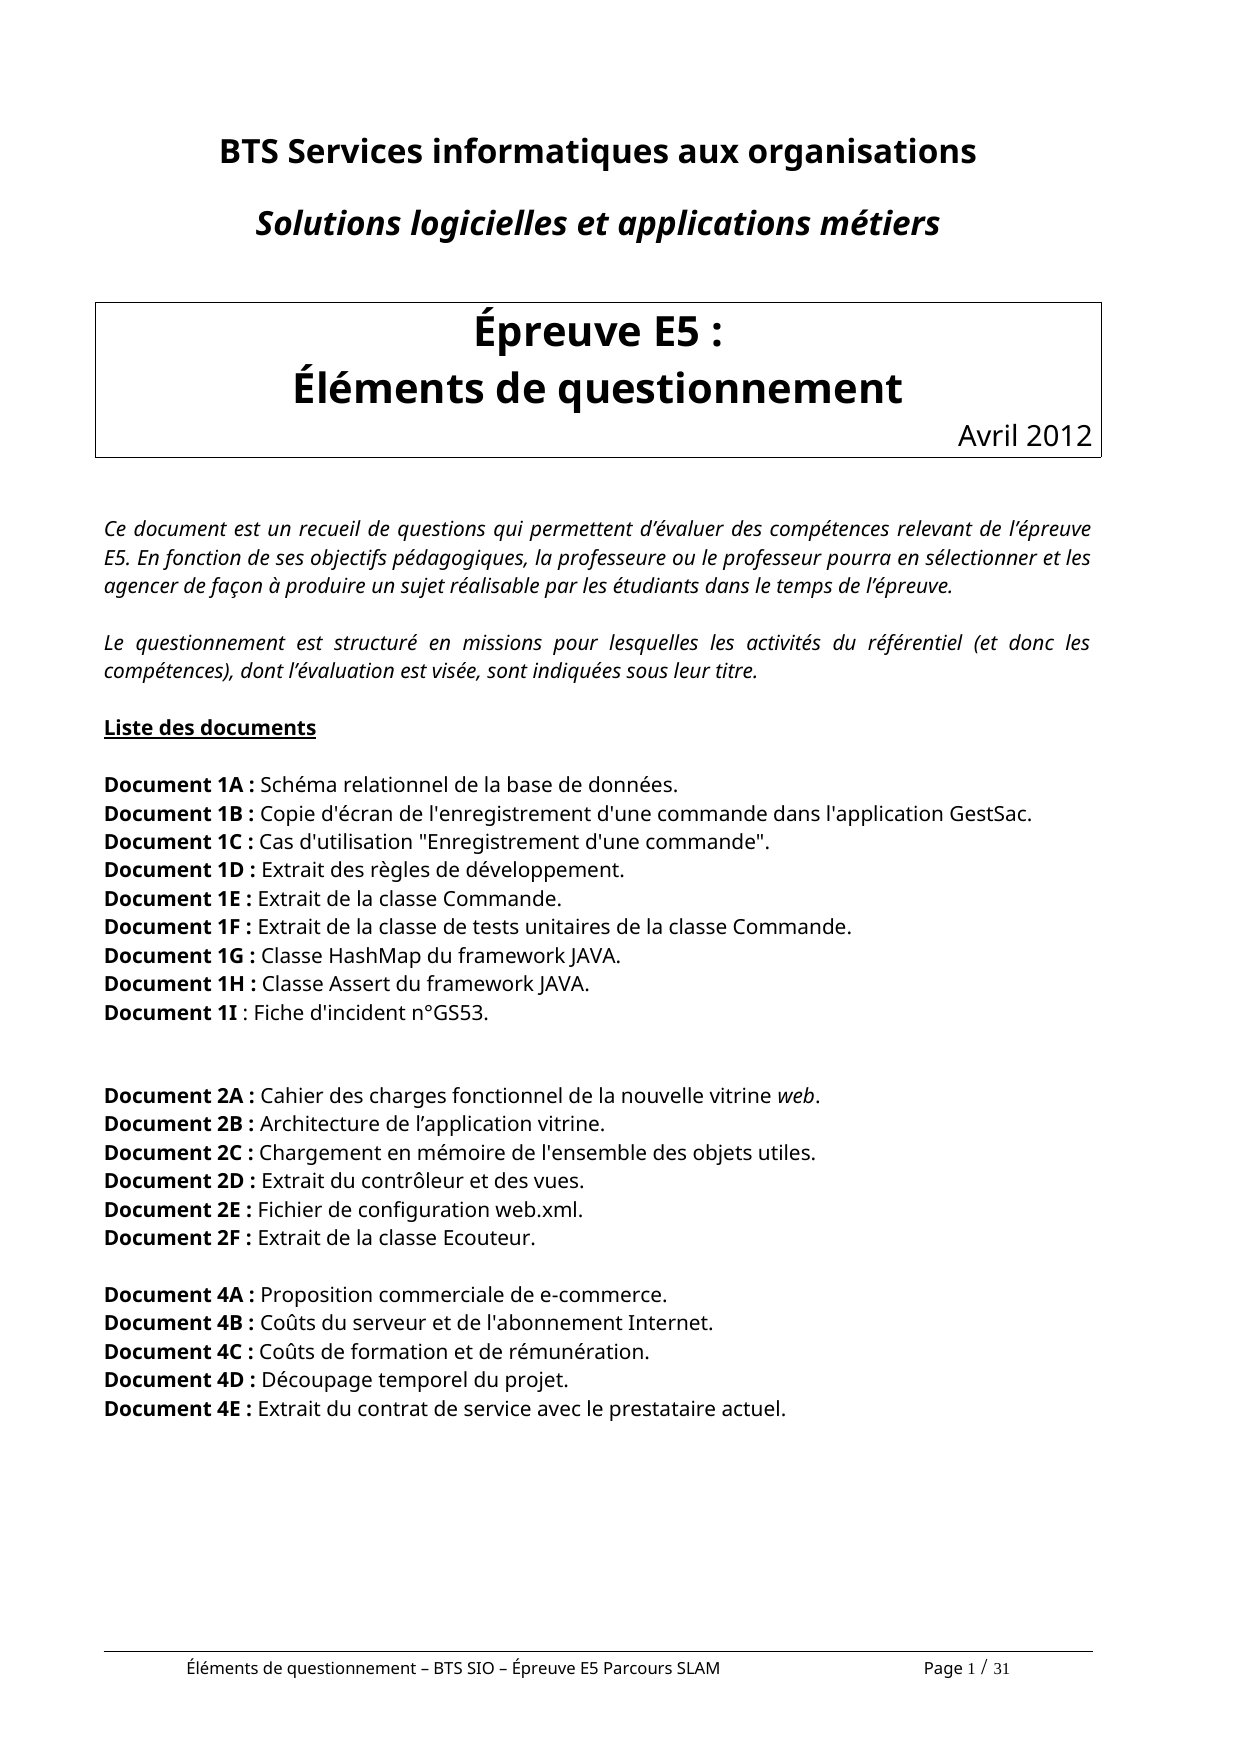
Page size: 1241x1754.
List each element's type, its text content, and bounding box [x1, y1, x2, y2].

text Document 2E : Fichier de configuration web.xml. [103, 1195, 1093, 1223]
text Document 2B : Architecture de l’application vitrine. [103, 1109, 1093, 1138]
text Document 1E : Extrait de la classe Commande. [103, 884, 1093, 912]
text Document 1A : Schéma relationnel de la base de données. [103, 770, 1093, 799]
text Ce document est un recueil de questions qui permettent d’évaluer des compétences relevant de l’épreuve E5. En fonction de ses objectifs pédagogiques, la professeure ou le professeur pourra en sélectionner et les agencer de façon à produire un sujet réalisable par les étudiants dans le temps de l’épreuve. [103, 514, 1093, 599]
text Document 2D : Extrait du contrôleur et des vues. [103, 1166, 1093, 1195]
text Document 4C : Coûts de formation et de rémunération. [103, 1337, 1093, 1365]
text Le questionnement est structuré en missions pour lesquelles les activités du référentiel (et donc les compétences), dont l’évaluation est visée, sont indiquées sous leur titre. [103, 628, 1093, 685]
text Document 2A : Cahier des charges fonctionnel de la nouvelle vitrine web. [103, 1081, 1093, 1109]
text Document 1B : Copie d'écran de l'enregistrement d'une commande dans l'application GestSac. [103, 799, 1093, 827]
text Solutions logicielles et applications métiers [103, 199, 1093, 245]
text Document 1D : Extrait des règles de développement. [103, 856, 1093, 884]
text Document 4E : Extrait du contrat de service avec le prestataire actuel. [103, 1394, 1093, 1422]
text Document 4D : Découpage temporel du projet. [103, 1365, 1093, 1394]
text Document 1C : Cas d'utilisation "Enregistrement d'une commande". [103, 827, 1093, 856]
text Document 4A : Proposition commerciale de e-commerce. [103, 1280, 1093, 1308]
text Liste des documents [103, 713, 1093, 742]
text Document 2F : Extrait de la classe Ecouteur. [103, 1223, 1093, 1252]
text Document 1I : Fiche d'incident n°GS53. [103, 998, 1093, 1026]
text Document 1G : Classe HashMap du framework JAVA. [103, 941, 1093, 969]
text Document 1F : Extrait de la classe de tests unitaires de la classe Commande. [103, 912, 1093, 941]
text BTS Services informatiques aux organisations [103, 128, 1093, 173]
text Document 4B : Coûts du serveur et de l'abonnement Internet. [103, 1308, 1093, 1337]
text Épreuve E5 : [96, 303, 1101, 359]
text Éléments de questionnement [103, 359, 1093, 415]
text Document 1H : Classe Assert du framework JAVA. [103, 969, 1093, 998]
text Avril 2012 [96, 415, 1101, 457]
text Document 2C : Chargement en mémoire de l'ensemble des objets utiles. [103, 1138, 1093, 1166]
